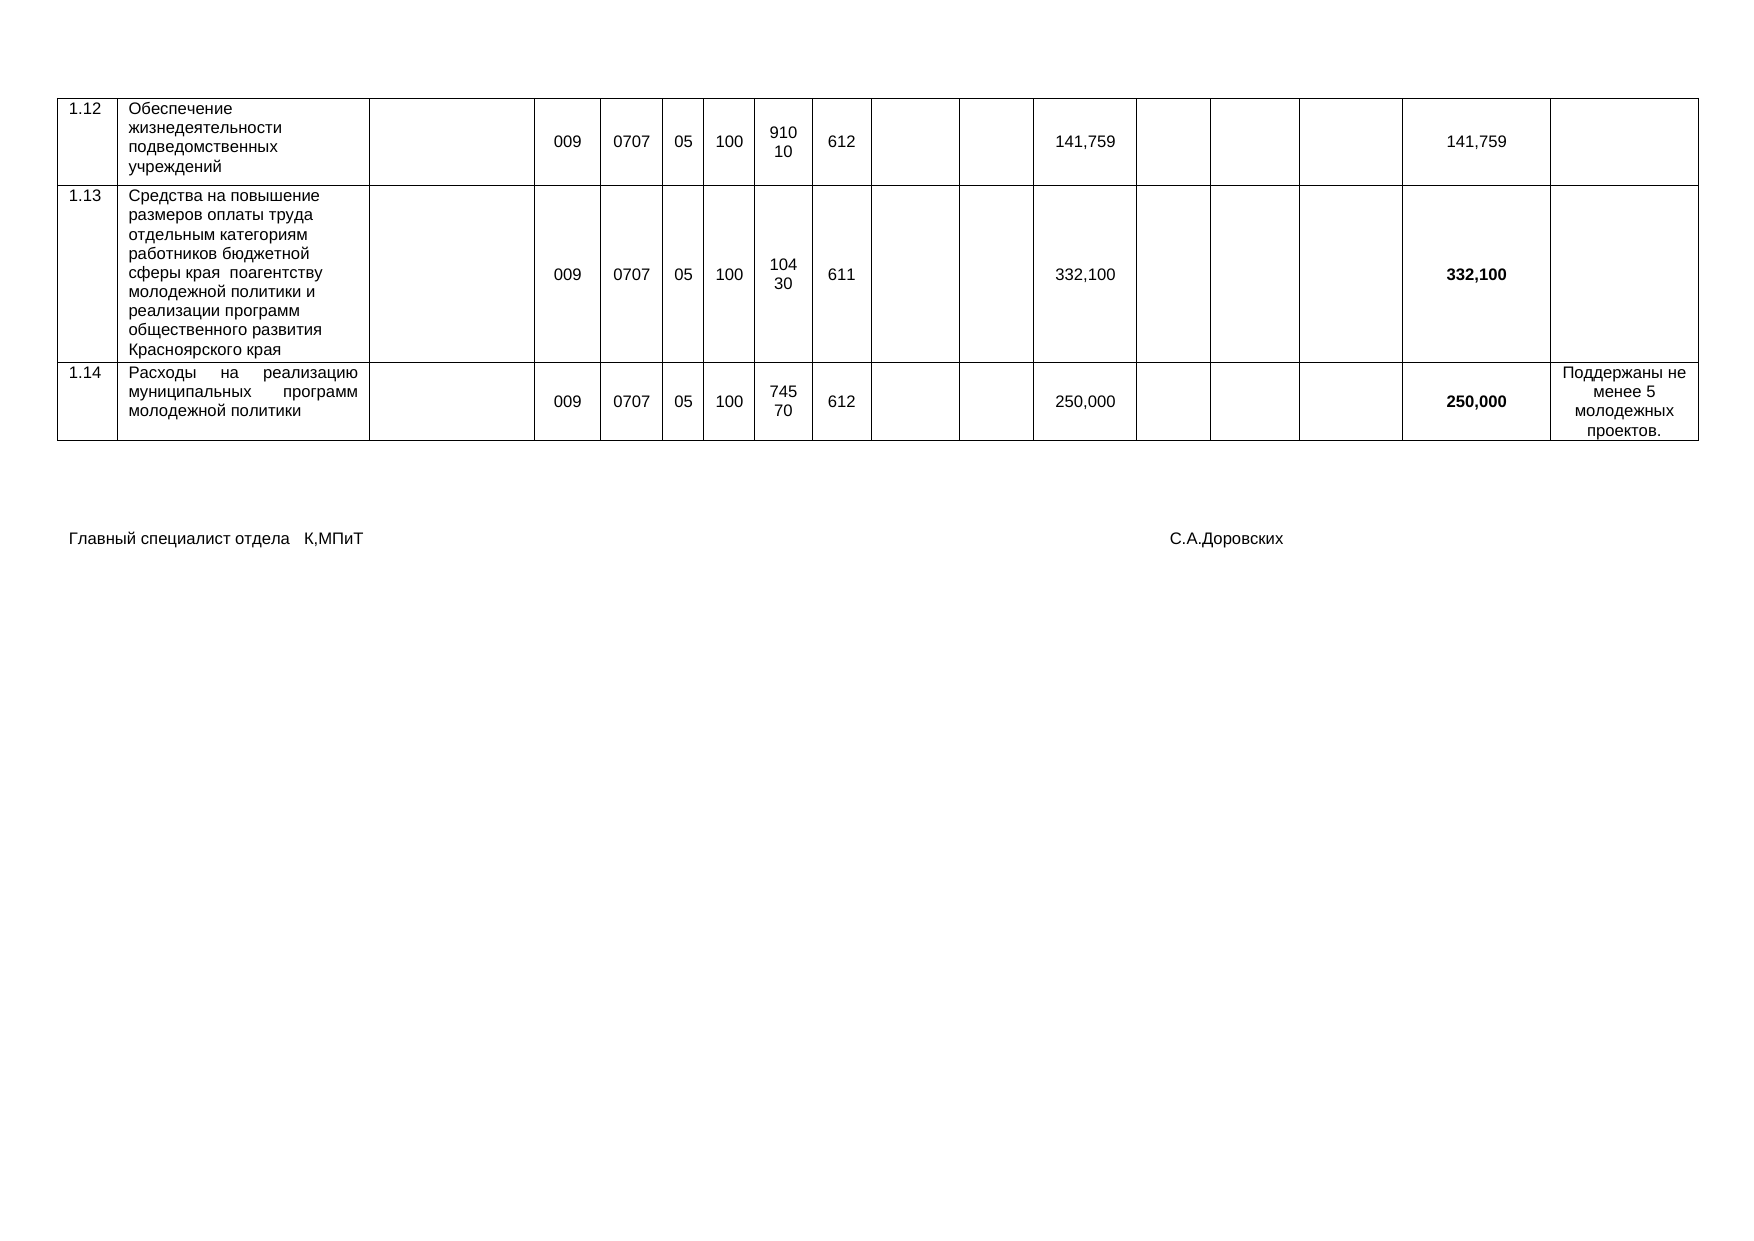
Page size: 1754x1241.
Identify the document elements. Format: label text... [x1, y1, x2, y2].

table_cell 141,759 [1034, 99, 1136, 185]
table_cell [1551, 99, 1698, 185]
table_cell 141,759 [1403, 99, 1550, 185]
table_cell 100 [704, 99, 754, 185]
table_cell Средства на повышение размеров оплаты труда отдельным категориям работников бюджетной сферы края поагентству молодежной политики и реализации программ общественного развития Красноярского края [118, 186, 369, 362]
table_cell [872, 363, 959, 439]
table_cell Главный специалист отдела К,МПиТ С.А.Доровских [58, 441, 1698, 586]
table_cell [1300, 99, 1402, 185]
table_cell [1211, 186, 1299, 362]
table_cell 009 [535, 99, 600, 185]
table_cell 009 [535, 363, 600, 439]
table_cell 009 [535, 186, 600, 362]
table_cell [872, 99, 959, 185]
table_cell [960, 363, 1033, 439]
table_cell 332,100 [1403, 186, 1550, 362]
table_cell 100 [704, 186, 754, 362]
table_cell [1137, 363, 1210, 439]
table_cell Расходы на реализацию муниципальных программ молодежной политики [118, 363, 369, 439]
table_cell 611 [813, 186, 871, 362]
table_cell 1.12 [58, 99, 117, 185]
table_cell [1211, 363, 1299, 439]
table_cell [960, 99, 1033, 185]
table_cell 05 [663, 363, 703, 439]
table_cell [1137, 186, 1210, 362]
table_cell 250,000 [1403, 363, 1550, 439]
table_cell 100 [704, 363, 754, 439]
table_cell [1300, 186, 1402, 362]
table_cell [960, 186, 1033, 362]
table_cell 332,100 [1034, 186, 1136, 362]
table_cell 0707 [601, 186, 662, 362]
table_cell [370, 99, 534, 185]
table_cell [1211, 99, 1299, 185]
table_cell 10430 [755, 186, 812, 362]
table_cell 0707 [601, 99, 662, 185]
table_cell Поддержаны не менее 5 молодежных проектов. [1551, 363, 1698, 439]
table_cell 74570 [755, 363, 812, 439]
table_cell 250,000 [1034, 363, 1136, 439]
table_cell 91010 [755, 99, 812, 185]
table_cell 0707 [601, 363, 662, 439]
table_cell [370, 363, 534, 439]
table_cell 1.13 [58, 186, 117, 362]
table_cell 05 [663, 99, 703, 185]
table_cell 1.14 [58, 363, 117, 439]
table_cell 612 [813, 99, 871, 185]
table_cell [1300, 363, 1402, 439]
table_cell Обеспечение жизнедеятельности подведомственных учреждений [118, 99, 369, 185]
table_cell [1137, 99, 1210, 185]
table_cell [370, 186, 534, 362]
table_cell [1551, 186, 1698, 362]
table_cell 612 [813, 363, 871, 439]
table_cell [872, 186, 959, 362]
table_cell 05 [663, 186, 703, 362]
